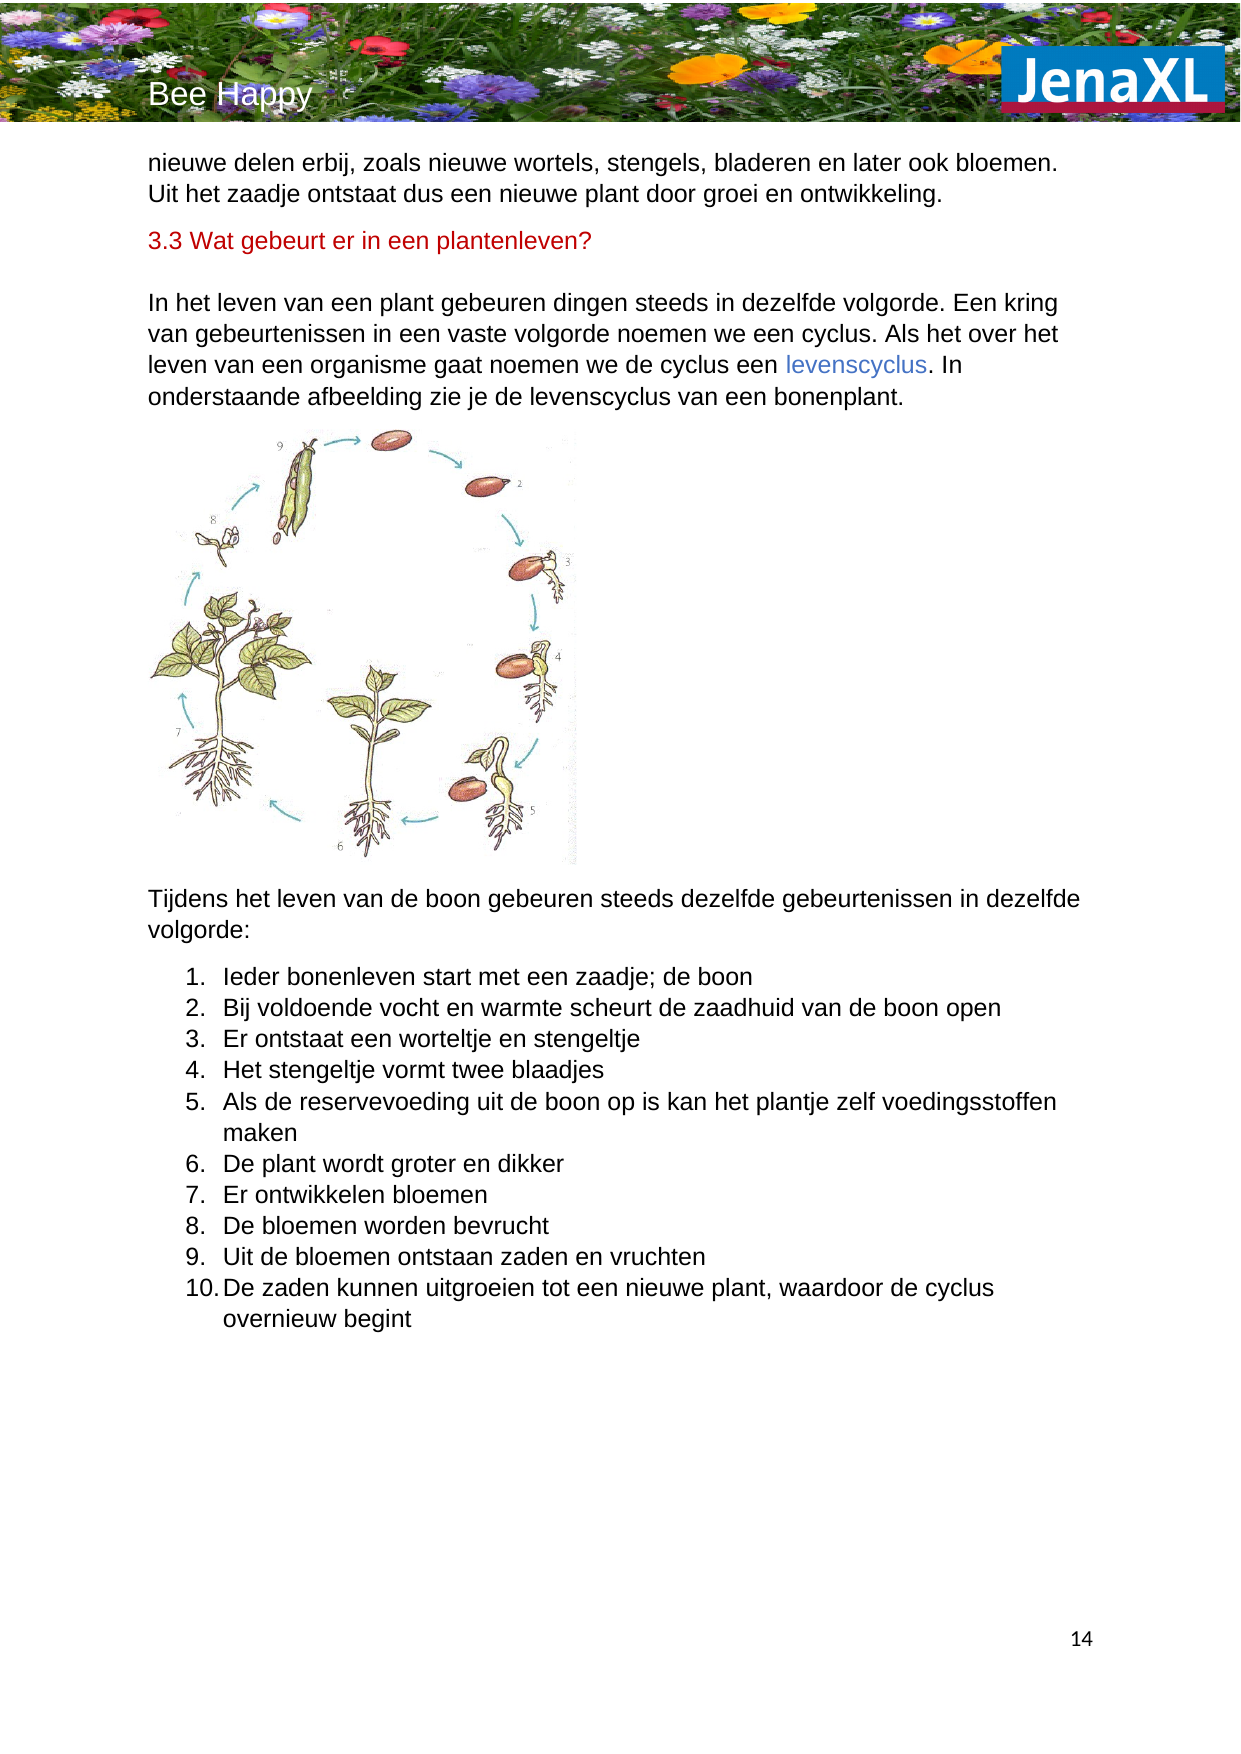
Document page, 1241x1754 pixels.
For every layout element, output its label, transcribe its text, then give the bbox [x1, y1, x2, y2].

text Tijdens het leven van de boon gebeuren steeds dezelfde gebeurtenissen in dezelfde volgorde: [148, 883, 1093, 943]
picture [147, 429, 577, 865]
list Er ontstaat een worteltje en stengeltje [185, 1024, 1093, 1053]
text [148, 148, 1093, 207]
picture [0, 3, 1241, 122]
list Ieder bonenleven start met een zaadje; de boon [185, 962, 1093, 991]
subtitle 3.3 Wat gebeurt er in een plantenleven? [148, 226, 1093, 286]
text In het leven van een plant gebeuren dingen steeds in dezelfde volgorde. Een kring van gebeurtenissen in een vaste volgorde noemen we een cyclus. Als het over het leven van een organisme gaat noemen we de cyclus een levenscyclus. In onderstaande afbeelding zie je de levenscyclus van een bonenplant. [148, 288, 1093, 410]
list Als de reservevoeding uit de boon op is kan het plantje zelf voedingsstoffen maken [185, 1086, 1093, 1146]
list De bloemen worden bevrucht [185, 1211, 1093, 1239]
list De plant wordt groter en dikker [185, 1148, 1093, 1177]
list Bij voldoende vocht en warmte scheurt de zaadhuid van de boon open [185, 993, 1093, 1022]
list Er ontwikkelen bloemen [185, 1179, 1093, 1208]
list De zaden kunnen uitgroeien tot een nieuwe plant, waardoor de cyclus overnieuw begint [185, 1273, 1093, 1332]
list Uit de bloemen ontstaan zaden en vruchten [185, 1242, 1093, 1270]
list Het stengeltje vormt twee blaadjes [185, 1055, 1093, 1084]
